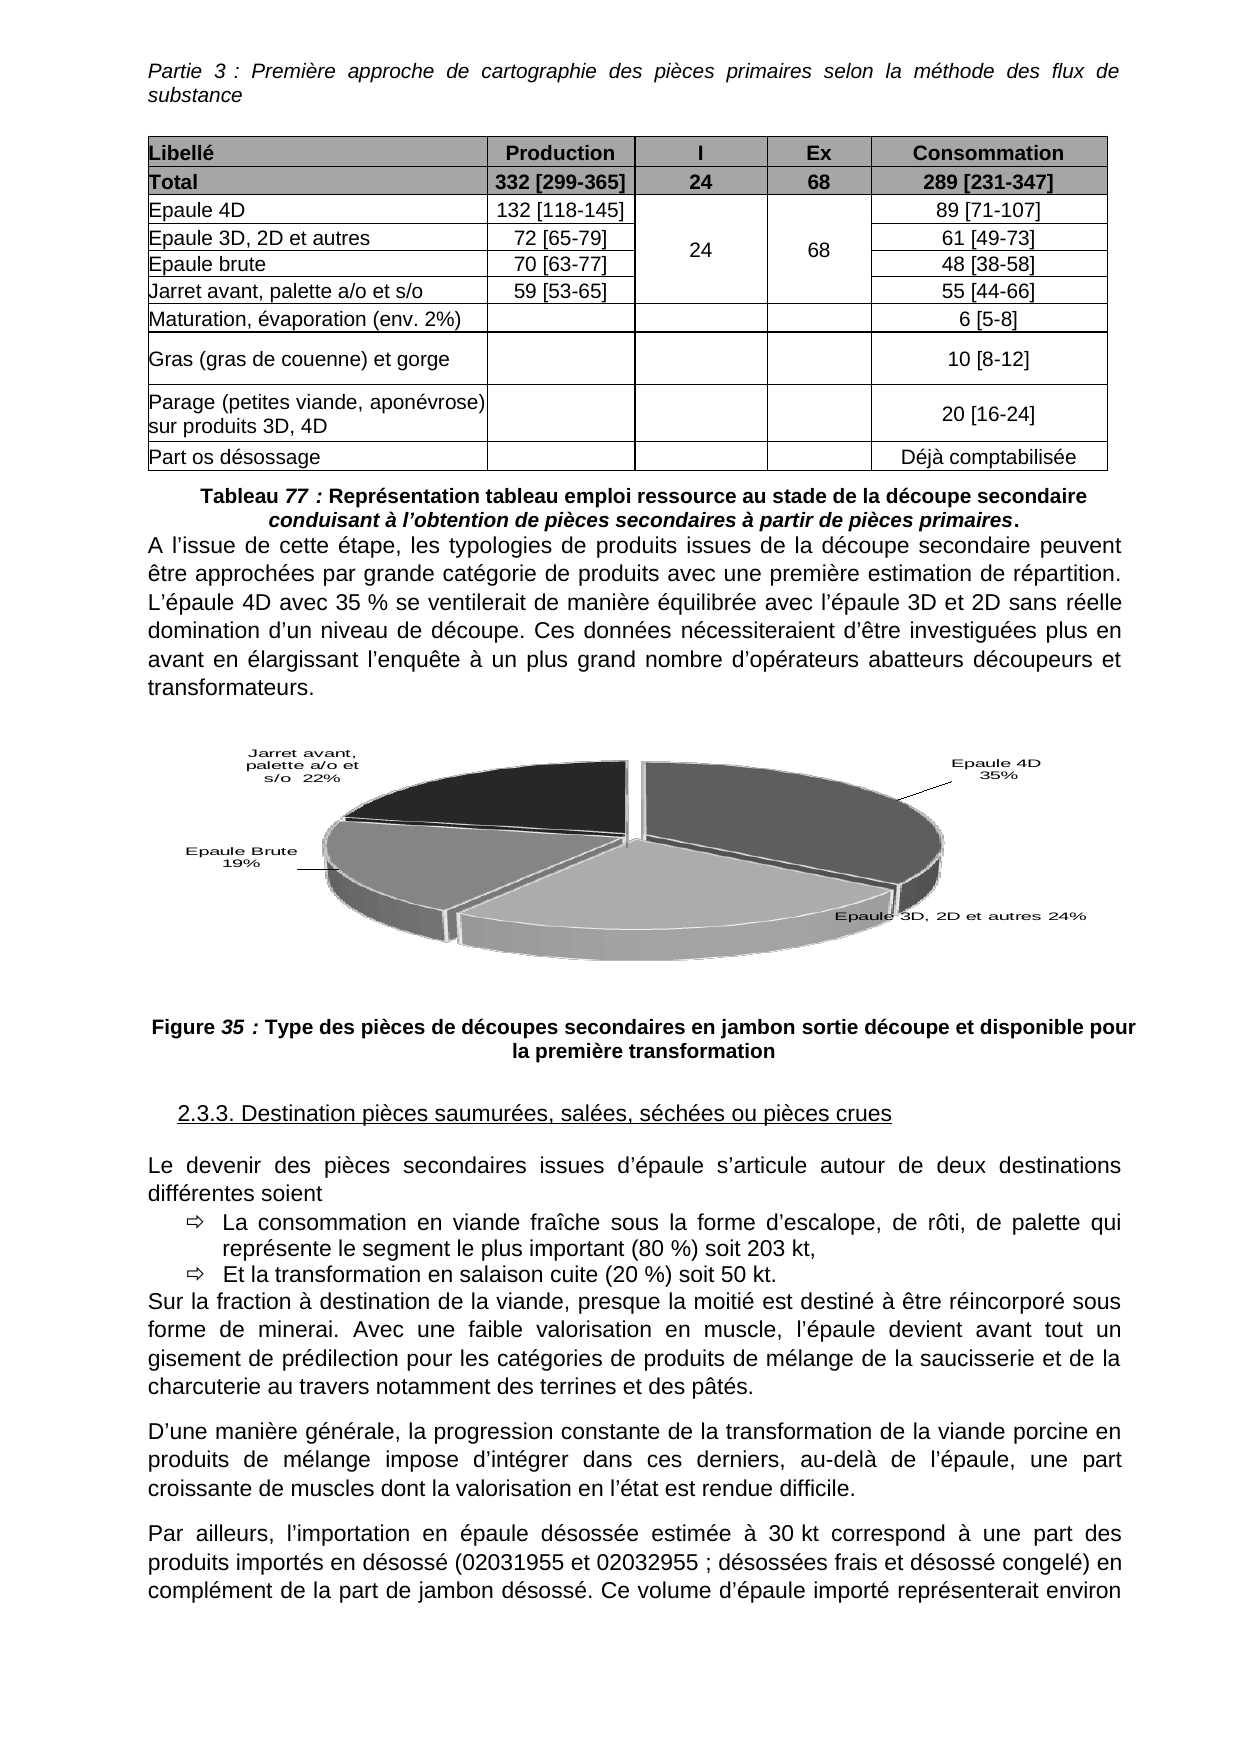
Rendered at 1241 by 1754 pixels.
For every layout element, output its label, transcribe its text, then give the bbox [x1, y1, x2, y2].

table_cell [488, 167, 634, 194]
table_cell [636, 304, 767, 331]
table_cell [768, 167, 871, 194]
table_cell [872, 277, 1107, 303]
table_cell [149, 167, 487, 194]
text Tableau 78 : Représentation tableau emploi ressource au stade de la découpe secondaire conduisant à l’obtention de pièces secondaires à partir de pièces primaires. [148, 484, 1140, 532]
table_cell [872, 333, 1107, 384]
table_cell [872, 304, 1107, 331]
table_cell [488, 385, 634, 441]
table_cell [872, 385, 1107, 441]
text Le devenir des pièces secondaires issues d’épaule s’articule autour de deux destinations différentes soient [148, 1152, 1122, 1206]
list Et la transformation en salaison cuite (20 %) soit 50 kt. [185, 1261, 1122, 1288]
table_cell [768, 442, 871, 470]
text D’une manière générale, la progression constante de la transformation de la viande porcine en produits de mélange impose d’intégrer dans ces derniers, au-delà de l’épaule, une part croissante de muscles dont la valorisation en l’état est rendue difficile. [148, 1418, 1122, 1501]
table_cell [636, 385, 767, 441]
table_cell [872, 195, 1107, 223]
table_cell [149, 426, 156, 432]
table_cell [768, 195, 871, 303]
text Figure 35 : Type des pièces de découpes secondaires en jambon sortie découpe et disponible pour la première transformation [148, 1015, 1140, 1063]
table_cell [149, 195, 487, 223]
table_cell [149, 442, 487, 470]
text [148, 1520, 1122, 1603]
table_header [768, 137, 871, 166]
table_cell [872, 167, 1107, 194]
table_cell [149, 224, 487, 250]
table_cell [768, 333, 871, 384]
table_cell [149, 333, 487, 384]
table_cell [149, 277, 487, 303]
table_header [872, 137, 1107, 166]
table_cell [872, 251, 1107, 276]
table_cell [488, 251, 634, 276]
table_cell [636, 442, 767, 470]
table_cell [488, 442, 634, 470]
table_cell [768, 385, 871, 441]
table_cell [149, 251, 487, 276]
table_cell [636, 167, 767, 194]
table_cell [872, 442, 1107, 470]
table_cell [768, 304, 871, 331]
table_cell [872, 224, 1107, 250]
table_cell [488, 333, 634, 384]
text Sur la fraction à destination de la viande, presque la moitié est destiné à être réincorporé sous forme de minerai. Avec une faible valorisation en muscle, l’épaule devient avant tout un gisement de prédilection pour les catégories de produits de mélange de la saucisserie et de la charcuterie au travers notamment des terrines et des pâtés. [148, 1288, 1122, 1399]
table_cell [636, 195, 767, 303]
list La consommation en viande fraîche sous la forme d’escalope, de rôti, de palette qui représente le segment le plus important (80 %) soit 203 kt, [185, 1208, 1122, 1261]
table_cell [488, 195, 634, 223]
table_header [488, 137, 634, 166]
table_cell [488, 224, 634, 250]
subtitle 2.3.3. Destination pièces saumurées, salées, séchées ou pièces crues [177, 1100, 1122, 1127]
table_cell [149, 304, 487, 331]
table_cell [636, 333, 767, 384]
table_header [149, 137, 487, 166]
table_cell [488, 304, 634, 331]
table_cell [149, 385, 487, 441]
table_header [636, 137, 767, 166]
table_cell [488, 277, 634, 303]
text A l’issue de cette étape, les typologies de produits issues de la découpe secondaire peuvent être approchées par grande catégorie de produits avec une première estimation de répartition. L’épaule 4D avec 35 % se ventilerait de manière équilibrée avec l’épaule 3D et 2D sans réelle domination d’un niveau de découpe. Ces données nécessiteraient d’être investiguées plus en avant en élargissant l’enquête à un plus grand nombre d’opérateurs abatteurs découpeurs et transformateurs. [148, 532, 1122, 700]
